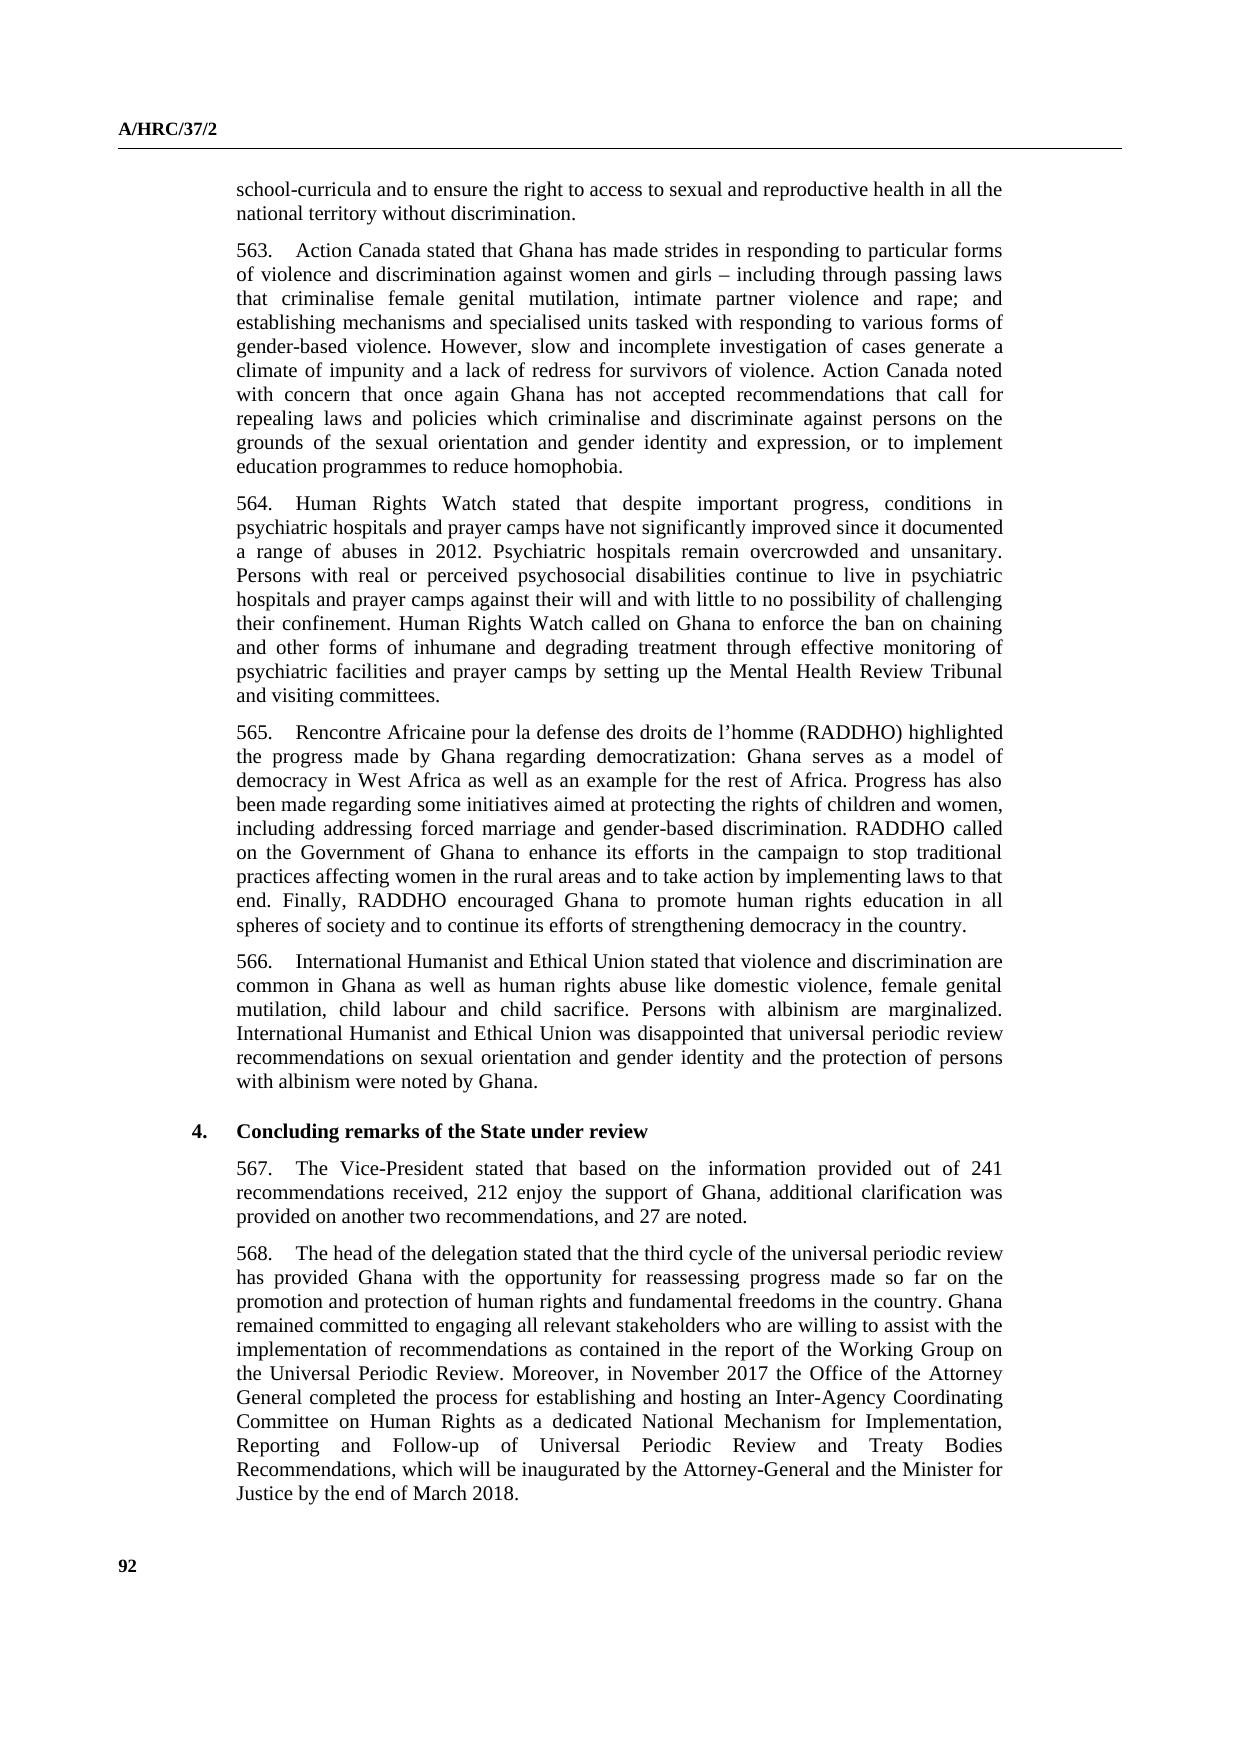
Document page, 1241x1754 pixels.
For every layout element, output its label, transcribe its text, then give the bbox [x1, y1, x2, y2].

text 4. Concluding remarks of the State under review [192, 1118, 1004, 1143]
text 566. International Humanist and Ethical Union stated that violence and discrimination are common in Ghana as well as human rights abuse like domestic violence, female genital mutilation, child labour and child sacrifice. Persons with albinism are marginalized. International Humanist and Ethical Union was disappointed that universal periodic review recommendations on sexual orientation and gender identity and the protection of persons with albinism were noted by Ghana. [236, 949, 1004, 1093]
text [236, 177, 1004, 225]
text 563. Action Canada stated that Ghana has made strides in responding to particular forms of violence and discrimination against women and girls – including through passing laws that criminalise female genital mutilation, intimate partner violence and rape; and establishing mechanisms and specialised units tasked with responding to various forms of gender-based violence. However, slow and incomplete investigation of cases generate a climate of impunity and a lack of redress for survivors of violence. Action Canada noted with concern that once again Ghana has not accepted recommendations that call for repealing laws and policies which criminalise and discriminate against persons on the grounds of the sexual orientation and gender identity and expression, or to implement education programmes to reduce homophobia. [236, 238, 1004, 478]
text 565. Rencontre Africaine pour la defense des droits de l’homme (RADDHO) highlighted the progress made by Ghana regarding democratization: Ghana serves as a model of democracy in West Africa as well as an example for the rest of Africa. Progress has also been made regarding some initiatives aimed at protecting the rights of children and women, including addressing forced marriage and gender-based discrimination. RADDHO called on the Government of Ghana to enhance its efforts in the campaign to stop traditional practices affecting women in the rural areas and to take action by implementing laws to that end. Finally, RADDHO encouraged Ghana to promote human rights education in all spheres of society and to continue its efforts of strengthening democracy in the country. [236, 720, 1004, 937]
text 567. The Vice-President stated that based on the information provided out of 241 recommendations received, 212 enjoy the support of Ghana, additional clarification was provided on another two recommendations, and 27 are noted. [236, 1156, 1004, 1228]
text 564. Human Rights Watch stated that despite important progress, conditions in psychiatric hospitals and prayer camps have not significantly improved since it documented a range of abuses in 2012. Psychiatric hospitals remain overcrowded and unsanitary. Persons with real or perceived psychosocial disabilities continue to live in psychiatric hospitals and prayer camps against their will and with little to no possibility of challenging their confinement. Human Rights Watch called on Ghana to enforce the ban on chaining and other forms of inhumane and degrading treatment through effective monitoring of psychiatric facilities and prayer camps by setting up the Mental Health Review Tribunal and visiting committees. [236, 491, 1004, 707]
text 568. The head of the delegation stated that the third cycle of the universal periodic review has provided Ghana with the opportunity for reassessing progress made so far on the promotion and protection of human rights and fundamental freedoms in the country. Ghana remained committed to engaging all relevant stakeholders who are willing to assist with the implementation of recommendations as contained in the report of the Working Group on the Universal Periodic Review. Moreover, in November 2017 the Office of the Attorney General completed the process for establishing and hosting an Inter-Agency Coordinating Committee on Human Rights as a dedicated National Mechanism for Implementation, Reporting and Follow-up of Universal Periodic Review and Treaty Bodies Recommendations, which will be inaugurated by the Attorney-General and the Minister for Justice by the end of March 2018. [236, 1241, 1004, 1505]
